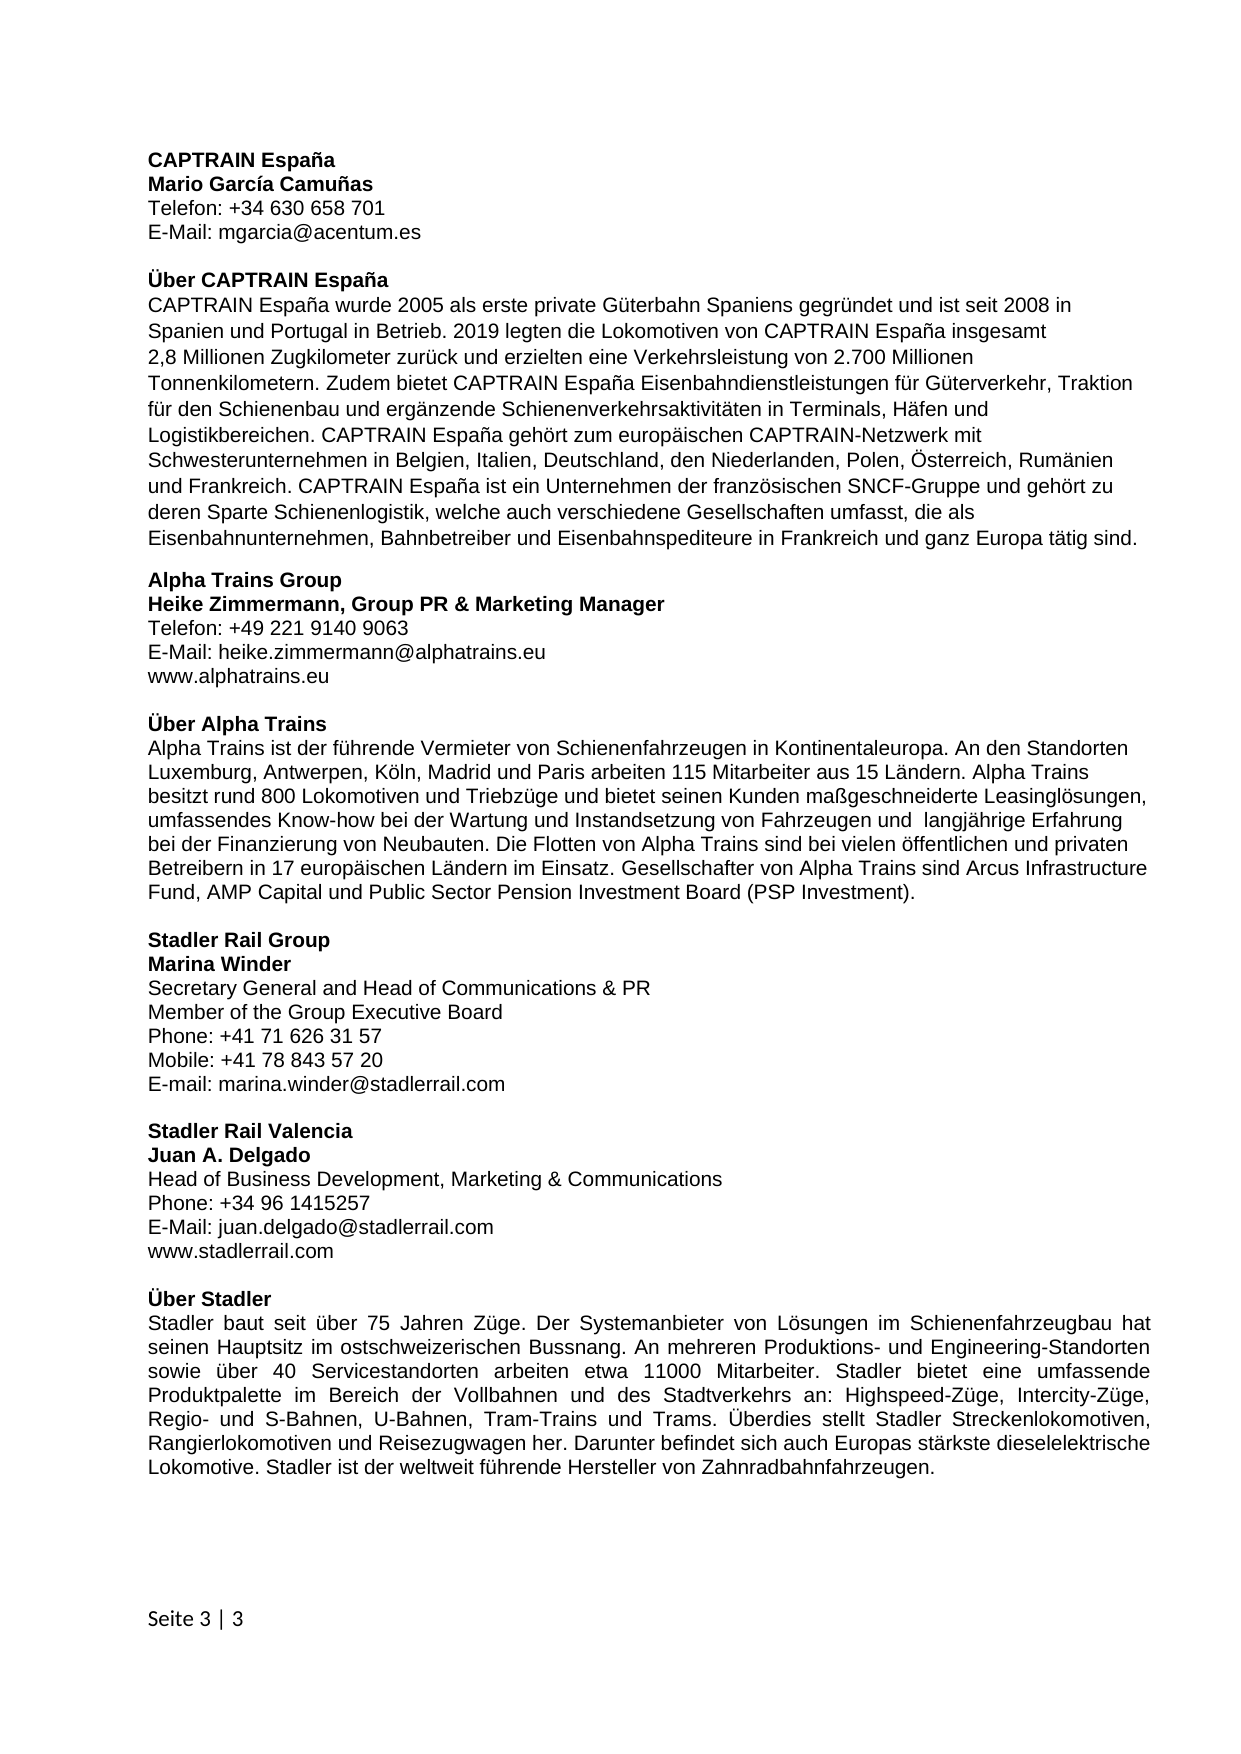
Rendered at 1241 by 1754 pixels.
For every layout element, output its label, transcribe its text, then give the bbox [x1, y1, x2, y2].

text Alpha Trains ist der führende Vermieter von Schienenfahrzeugen in Kontinentaleuropa. An den Standorten Luxemburg, Antwerpen, Köln, Madrid und Paris arbeiten 115 Mitarbeiter aus 15 Ländern. Alpha Trains besitzt rund 800 Lokomotiven und Triebzüge und bietet seinen Kunden maßgeschneiderte Leasinglösungen, umfassendes Know-how bei der Wartung und Instandsetzung von Fahrzeugen und langjährige Erfahrung bei der Finanzierung von Neubauten. Die Flotten von Alpha Trains sind bei vielen öffentlichen und privaten Betreibern in 17 europäischen Ländern im Einsatz. Gesellschafter von Alpha Trains sind Arcus Infrastructure Fund, AMP Capital und Public Sector Pension Investment Board (PSP Investment). [148, 736, 1152, 904]
text Phone: +34 96 1415257 [148, 1191, 1152, 1215]
text Marina Winder [148, 952, 1152, 976]
text Mobile: +41 78 843 57 20 [148, 1047, 1152, 1071]
text Mario García Camuñas [148, 172, 1152, 196]
text Member of the Group Executive Board [148, 999, 1152, 1023]
text E-mail: marina.winder@stadlerrail.com [148, 1071, 1152, 1095]
text Stadler Rail Valencia [148, 1119, 1152, 1143]
text Head of Business Development, Marketing & Communications [148, 1167, 1152, 1191]
text Secretary General and Head of Communications & PR [148, 976, 1152, 999]
text E-Mail: mgarcia@acentum.es [148, 219, 1152, 243]
text Juan A. Delgado [148, 1143, 1152, 1167]
text Phone: +41 71 626 31 57 [148, 1023, 1152, 1047]
text Über Alpha Trains [148, 712, 1152, 736]
text www.stadlerrail.com [148, 1239, 1152, 1263]
text Über CAPTRAIN España CAPTRAIN España wurde 2005 als erste private Güterbahn Spaniens gegründet und ist seit 2008 in Spanien und Portugal in Betrieb. 2019 legten die Lokomotiven von CAPTRAIN España insgesamt 2,8 Millionen Zugkilometer zurück und erzielten eine Verkehrsleistung von 2.700 Millionen Tonnenkilometern. Zudem bietet CAPTRAIN España Eisenbahndienstleistungen für Güterverkehr, Traktion für den Schienenbau und ergänzende Schienenverkehrsaktivitäten in Terminals, Häfen und Logistikbereichen. CAPTRAIN España gehört zum europäischen CAPTRAIN-Netzwerk mit Schwesterunternehmen in Belgien, Italien, Deutschland, den Niederlanden, Polen, Österreich, Rumänien und Frankreich. CAPTRAIN España ist ein Unternehmen der französischen SNCF-Gruppe und gehört zu deren Sparte Schienenlogistik, welche auch verschiedene Gesellschaften umfasst, die als Eisenbahnunternehmen, Bahnbetreiber und Eisenbahnspediteure in Frankreich und ganz Europa tätig sind. [148, 267, 1152, 550]
text Telefon: +34 630 658 701 [148, 196, 1152, 219]
text www.alphatrains.eu [148, 664, 1152, 712]
text Stadler baut seit über 75 Jahren Züge. Der Systemanbieter von Lösungen im Schienenfahrzeugbau hat seinen Hauptsitz im ostschweizerischen Bussnang. An mehreren Produktions- und Engineering-Standorten sowie über 40 Servicestandorten arbeiten etwa 11000 Mitarbeiter. Stadler bietet eine umfassende Produktpalette im Bereich der Vollbahnen und des Stadtverkehrs an: Highspeed-Züge, Intercity-Züge, Regio- und S-Bahnen, U-Bahnen, Tram-Trains und Trams. Überdies stellt Stadler Streckenlokomotiven, Rangierlokomotiven und Reisezugwagen her. Darunter befindet sich auch Europas stärkste dieselelektrische Lokomotive. Stadler ist der weltweit führende Hersteller von Zahnradbahnfahrzeugen. [148, 1311, 1152, 1479]
text Über Stadler [148, 1287, 1152, 1311]
text E-Mail: heike.zimmermann@alphatrains.eu [148, 640, 1152, 664]
text E-Mail: juan.delgado@stadlerrail.com [148, 1215, 1152, 1239]
text Stadler Rail Group [148, 928, 1152, 952]
text CAPTRAIN España [148, 148, 1152, 172]
text Alpha Trains Group Heike Zimmermann, Group PR & Marketing Manager Telefon: +49 221 9140 9063 [148, 568, 1152, 640]
